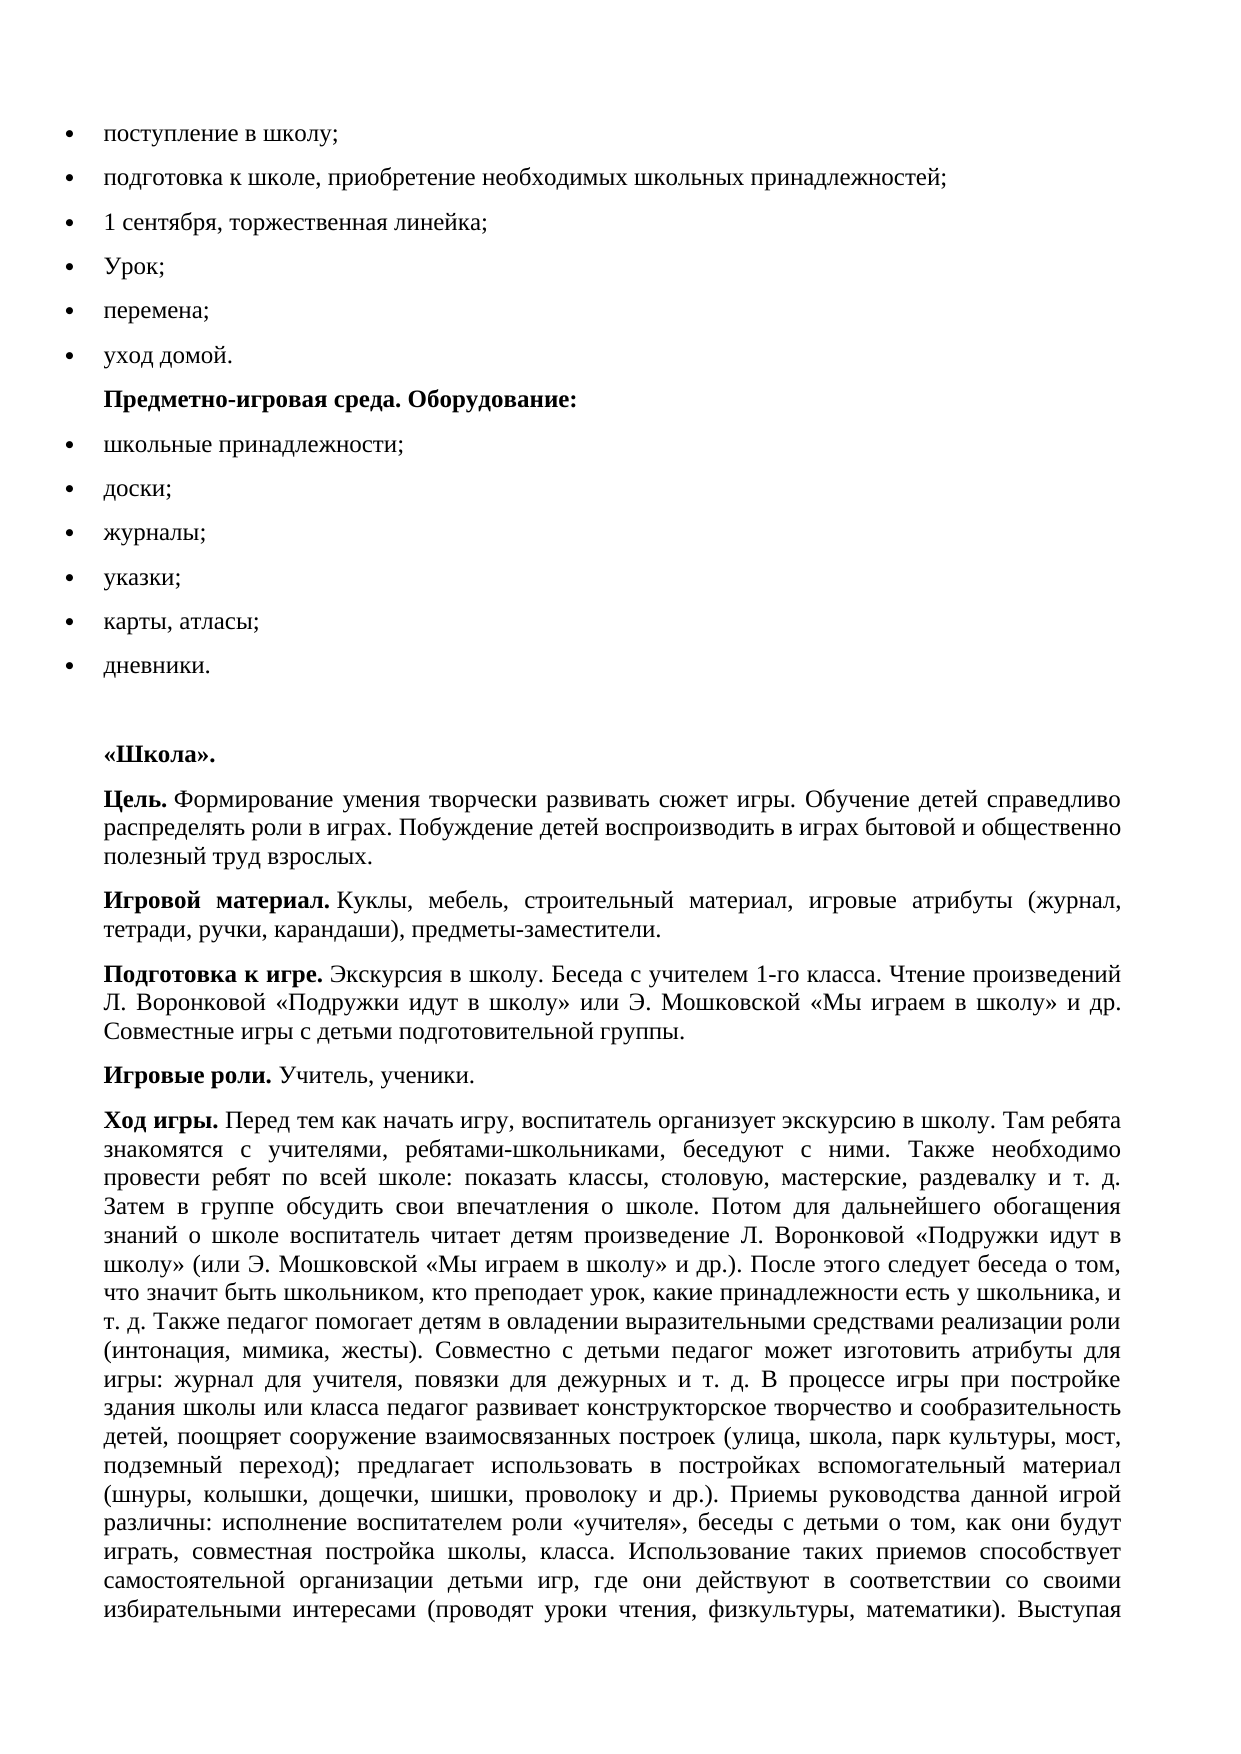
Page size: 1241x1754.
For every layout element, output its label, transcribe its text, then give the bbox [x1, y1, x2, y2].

list школьные принадлежности; [66, 429, 1122, 457]
list карты, атласы; [66, 606, 1122, 635]
list дневники. [66, 651, 1122, 679]
list уход домой. [66, 340, 1122, 369]
text Игровой материал. Куклы, мебель, строительный материал, игровые атрибуты (журнал, тетради, ручки, карандаши), предметы-заместители. [103, 886, 1122, 943]
list подготовка к школе, приобретение необходимых школьных принадлежностей; [66, 162, 1122, 191]
text Игровые роли. Учитель, ученики. [103, 1061, 1122, 1089]
list поступление в школу; [66, 118, 1122, 147]
text Подготовка к игре. Экскурсия в школу. Беседа с учителем 1-го класса. Чтение произведений Л. Воронковой «Подружки идут в школу» или Э. Мошковской «Мы играем в школу» и др. Совместные игры с детьми подготовительной группы. [103, 959, 1122, 1045]
text «Школа». [103, 739, 1122, 768]
list доски; [66, 473, 1122, 502]
text Предметно-игровая среда. Оборудование: [103, 384, 1122, 413]
list указки; [66, 562, 1122, 591]
list 1 сентября, торжественная линейка; [66, 207, 1122, 236]
list перемена; [66, 296, 1122, 324]
list журналы; [66, 517, 1122, 546]
text Цель. Формирование умения творчески развивать сюжет игры. Обучение детей справедливо распределять роли в играх. Побуждение детей воспроизводить в играх бытовой и общественно полезный труд взрослых. [103, 784, 1122, 870]
list Урок; [66, 251, 1122, 280]
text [103, 1105, 1122, 1622]
